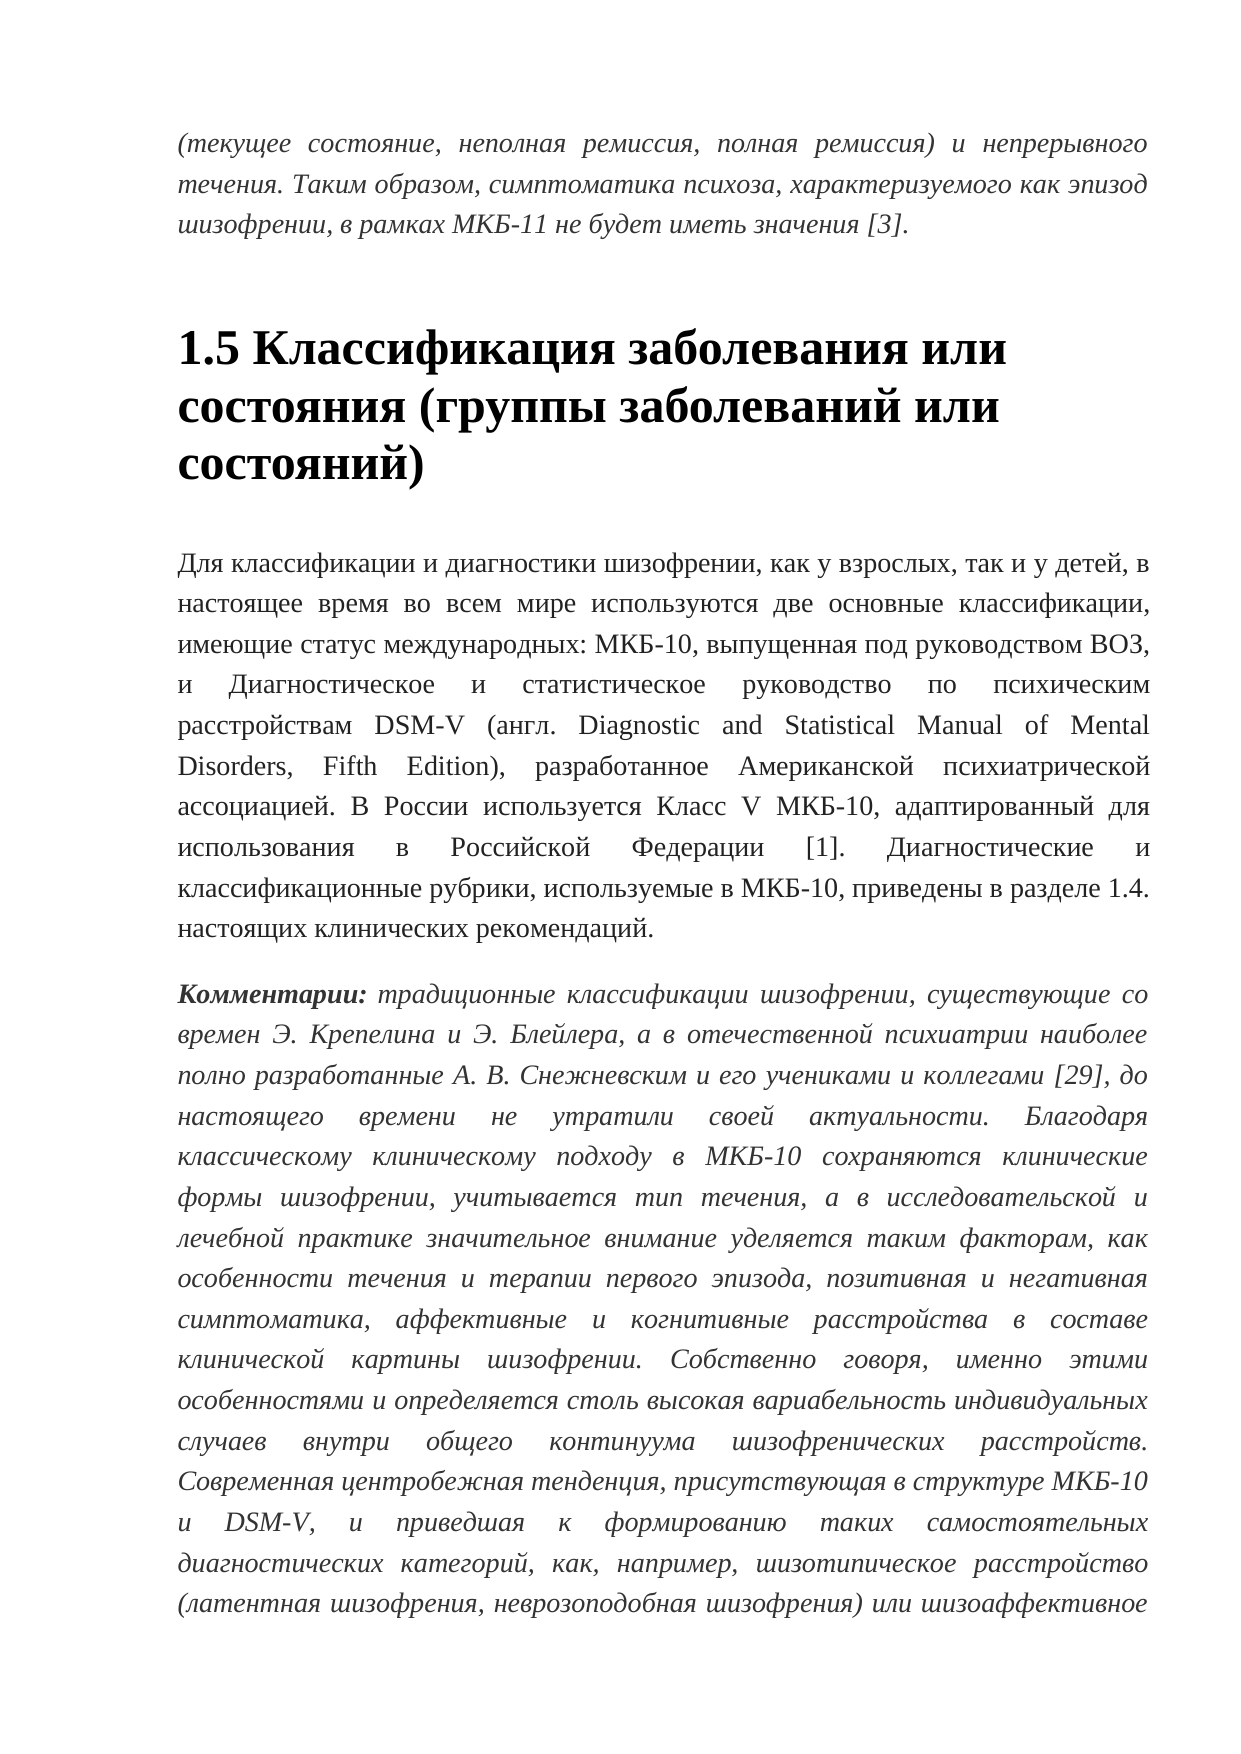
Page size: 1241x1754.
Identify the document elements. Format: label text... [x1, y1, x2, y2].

text Для классификации и диагностики шизофрении, как у взрослых, так и у детей, в настоящее время во всем мире используются две основные классификации, имеющие статус международных: МКБ-10, выпущенная под руководством ВОЗ, и Диагностическое и статистическое руководство по психическим расстройствам DSM-V (англ. Diagnostic and Statistical Manual of Mental Disorders, Fifth Edition), разработанное Американской психиатрической ассоциацией. В России используется Класс V МКБ-10, адаптированный для использования в Российской Федерации [1]. Диагностические и классификационные рубрики, используемые в МКБ-10, приведены в разделе 1.4. настоящих клинических рекомендаций. [177, 537, 1152, 944]
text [177, 969, 1152, 1619]
text 1.5 Классификация заболевания или состояния (группы заболеваний или состояний) [177, 318, 1152, 491]
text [177, 118, 1152, 240]
